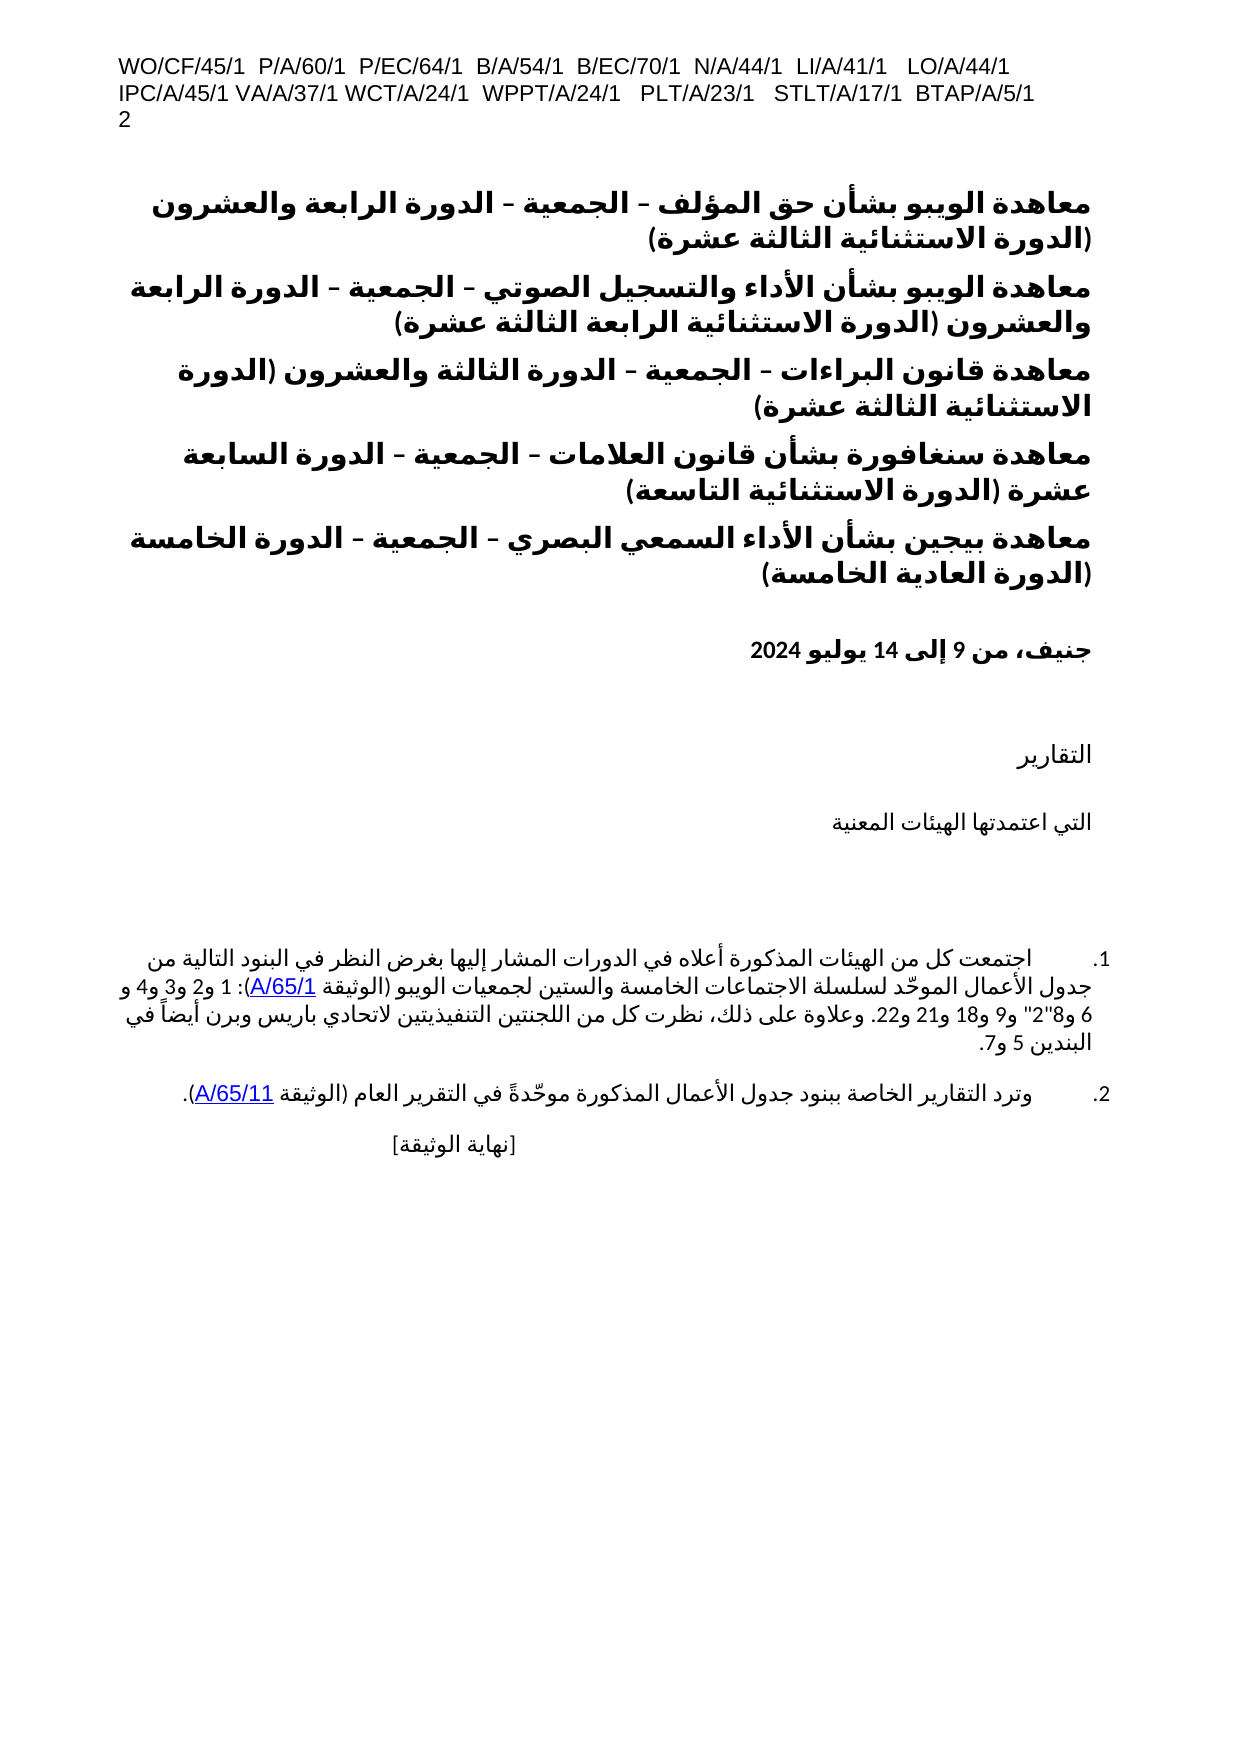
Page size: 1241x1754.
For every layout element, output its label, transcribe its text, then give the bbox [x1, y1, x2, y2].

text اجتمعت كل من الهيئات المذكورة أعلاه في الدورات المشار إليها بغرض النظر في البنود التالية من جدول الأعمال الموحّد لسلسلة الاجتماعات الخامسة والستين لجمعيات الويبو (الوثيقة A/65/1): 1 و2 و3 و4 و6 و8"2" و9 و18 و21 و22. وعلاوة على ذلك، نظرت كل من اللجنتين التنفيذيتين لاتحادي باريس وبرن أيضاً في البندين 5 و7. [118, 944, 1092, 1056]
text [نهاية الوثيقة] [118, 1130, 516, 1158]
text معاهدة قانون البراءات – الجمعية – الدورة الثالثة والعشرون (الدورة الاستثنائية الثالثة عشرة) [118, 352, 1092, 424]
text معاهدة الويبو بشأن حق المؤلف – الجمعية – الدورة الرابعة والعشرون (الدورة الاستثنائية الثالثة عشرة) [118, 185, 1092, 256]
text معاهدة سنغافورة بشأن قانون العلامات – الجمعية – الدورة السابعة عشرة (الدورة الاستثنائية التاسعة) [118, 436, 1092, 507]
text التي اعتمدتها الهيئات المعنية [118, 808, 1092, 836]
text معاهدة بيجين بشأن الأداء السمعي البصري – الجمعية – الدورة الخامسة (الدورة العادية الخامسة) [118, 520, 1092, 591]
text التقارير [118, 740, 1092, 770]
text جنيف، من 9 إلى 14 يوليو 2024 [118, 634, 1092, 665]
text وترد التقارير الخاصة ببنود جدول الأعمال المذكورة موحّدةً في التقرير العام (الوثيقة A/65/11). [118, 1079, 1092, 1107]
text معاهدة الويبو بشأن الأداء والتسجيل الصوتي – الجمعية – الدورة الرابعة والعشرون (الدورة الاستثنائية الرابعة الثالثة عشرة) [118, 269, 1092, 340]
